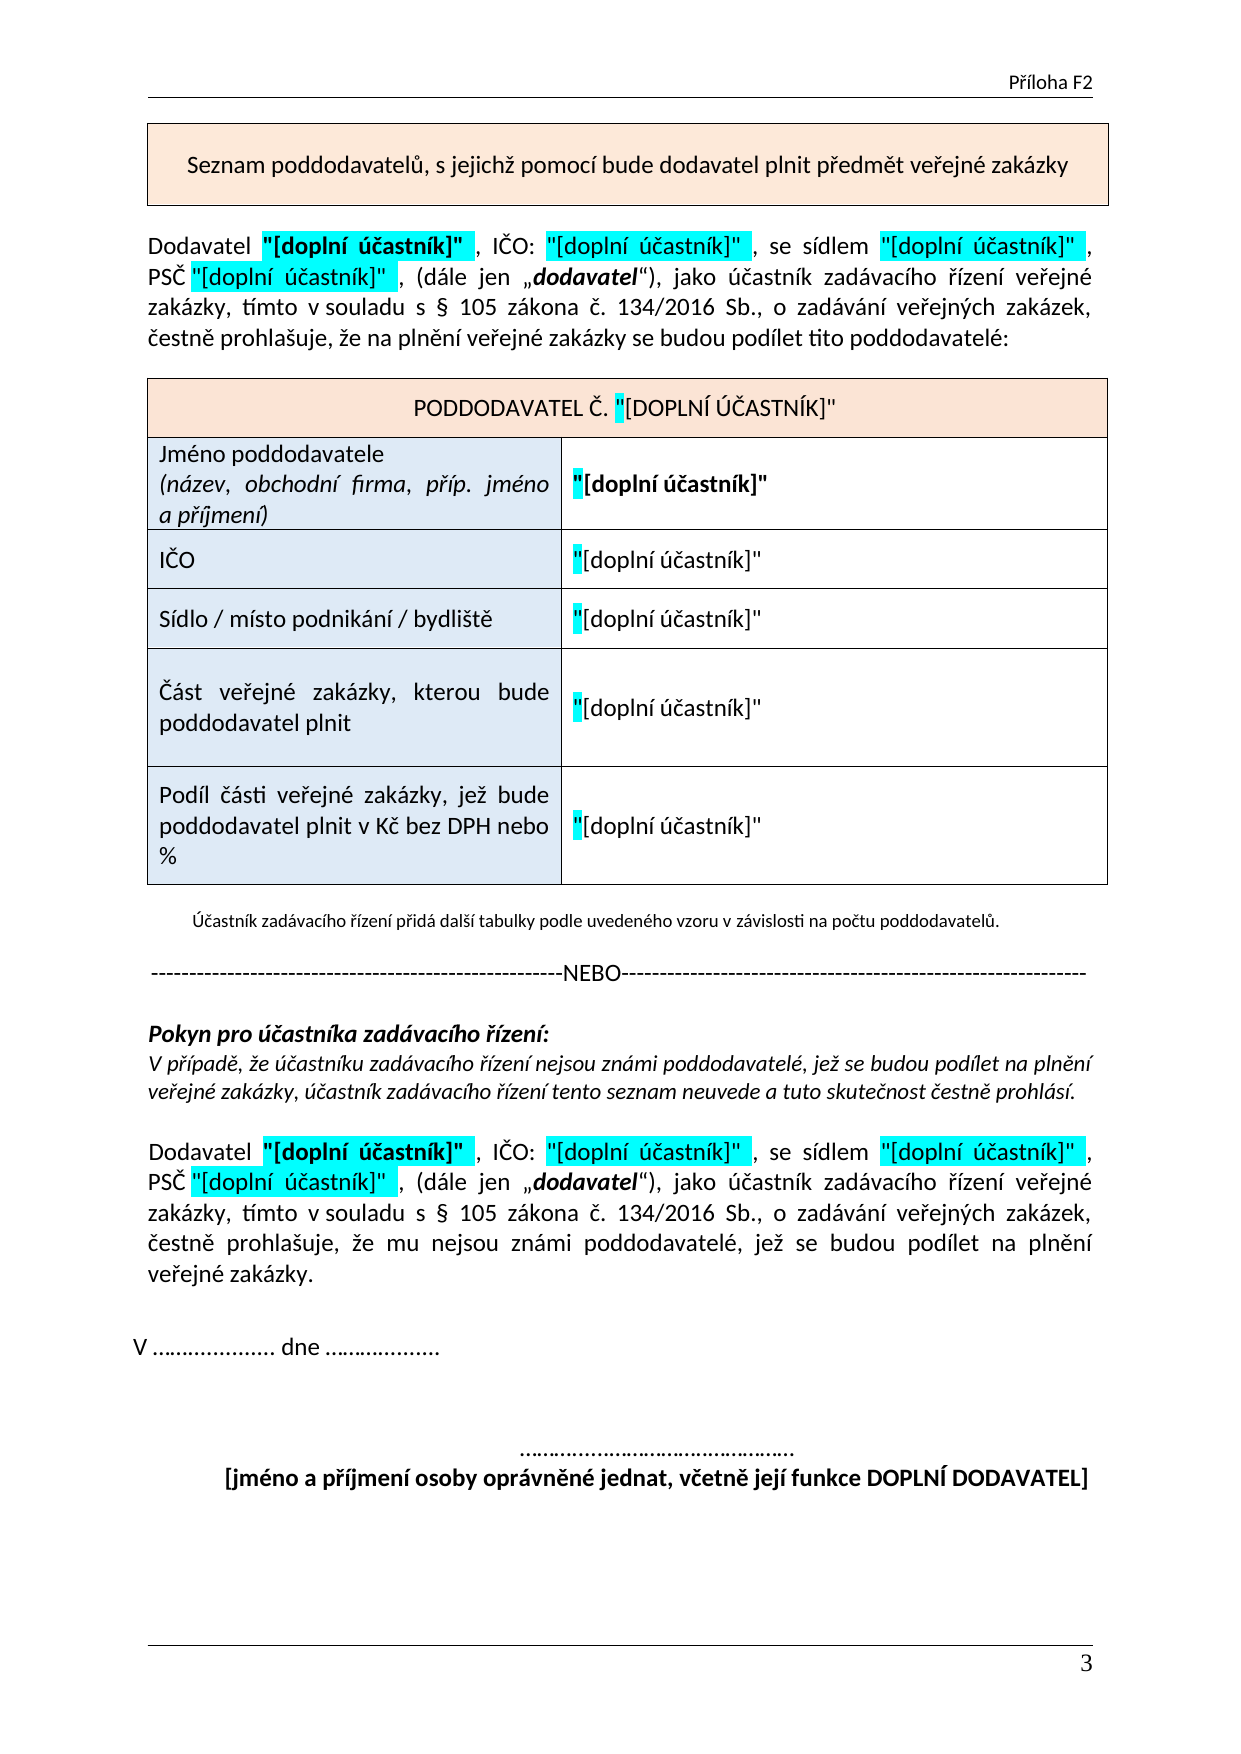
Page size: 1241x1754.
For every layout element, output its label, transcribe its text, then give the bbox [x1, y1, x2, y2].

table_cell [562, 438, 1107, 529]
text V případě, že účastníku zadávacího řízení nejsou známi poddodavatelé, jež se budou podílet na plnění veřejné zakázky, účastník zadávacího řízení tento seznam neuvede a tuto skutečnost čestně prohlásí. [148, 1049, 1093, 1105]
table_cell [562, 589, 1107, 647]
table_cell [562, 767, 1107, 884]
table_cell Jméno poddodavatele (název, obchodní firma, příp. jméno a příjmení) [148, 438, 561, 529]
table_cell [562, 649, 1107, 766]
table_cell Sídlo / místo podnikání / bydliště [148, 589, 561, 647]
text ------------------------------------------------------NEBO------------------------------------------------------------- [148, 958, 1093, 988]
table_header Seznam poddodavatelů, s jejichž pomocí bude dodavatel plnit předmět veřejné zakázky [148, 124, 1108, 204]
text [jméno a příjmení osoby oprávněné jednat, včetně její funkce DOPLNÍ DODAVATEL] [221, 1462, 1093, 1493]
table_header PODDODAVATEL Č. [148, 379, 1107, 437]
list Účastník zadávacího řízení přidá další tabulky podle uvedeného vzoru v závislosti na počtu poddodavatelů. [192, 910, 1122, 933]
table_cell IČO [148, 530, 561, 588]
text Dodavatel , IČO: , se sídlem , PSČ , (dále jen „dodavatel“), jako účastník zadávacího řízení veřejné zakázky, tímto v souladu s § 105 zákona č. 134/2016 Sb., o zadávání veřejných zakázek, čestně prohlašuje, že na plnění veřejné zakázky se budou podílet tito poddodavatelé: [148, 231, 1093, 353]
text Pokyn pro účastníka zadávacího řízení: [148, 1019, 1093, 1049]
text ………......……………..…………… [221, 1432, 1093, 1462]
text Dodavatel , IČO: , se sídlem , PSČ , (dále jen „dodavatel“), jako účastník zadávacího řízení veřejné zakázky, tímto v souladu s § 105 zákona č. 134/2016 Sb., o zadávání veřejných zakázek, čestně prohlašuje, že mu nejsou známi poddodavatelé, jež se budou podílet na plnění veřejné zakázky. [148, 1136, 1093, 1288]
table_cell Část veřejné zakázky, kterou bude poddodavatel plnit [148, 649, 561, 766]
table_cell [562, 530, 1107, 588]
text V …….............. dne ……….......... [133, 1331, 1122, 1362]
table_cell Podíl části veřejné zakázky, jež bude poddodavatel plnit v Kč bez DPH nebo % [148, 767, 561, 884]
